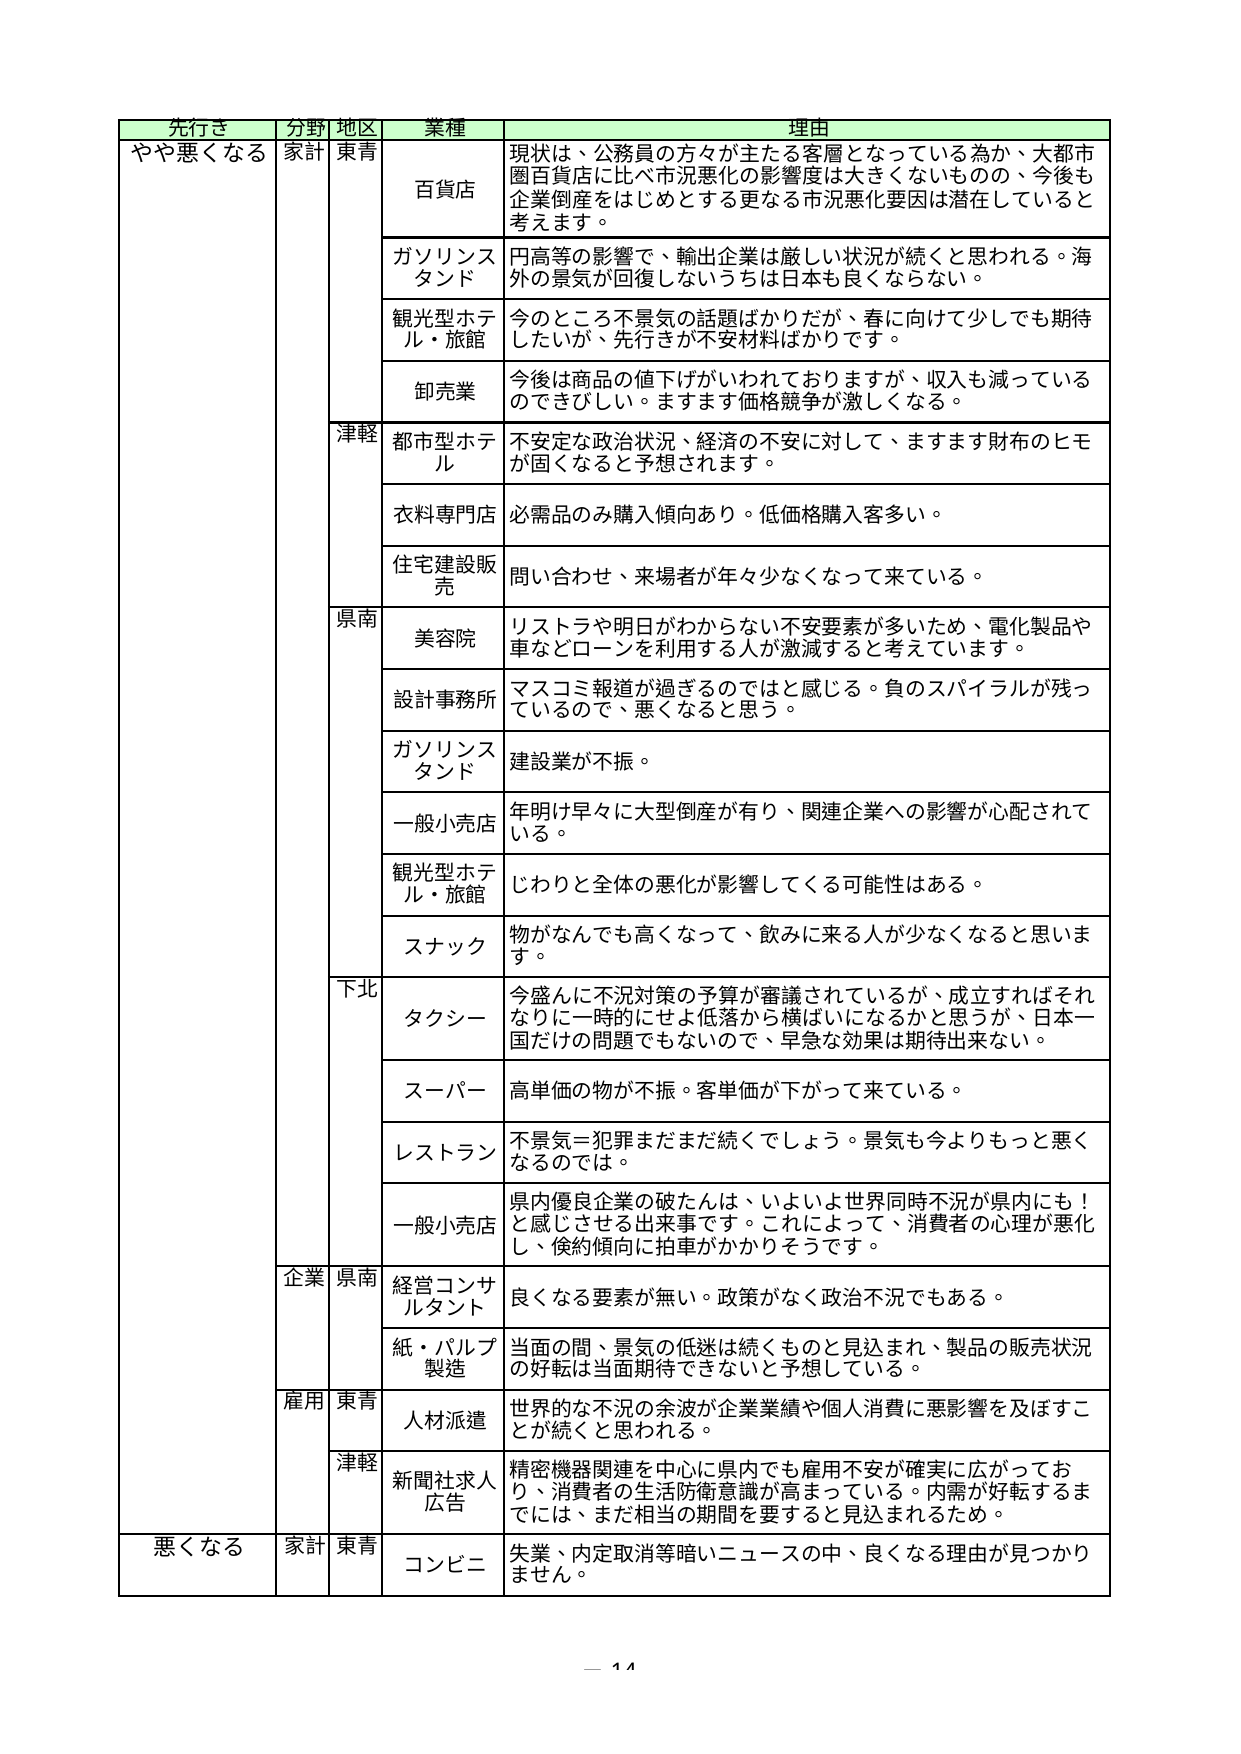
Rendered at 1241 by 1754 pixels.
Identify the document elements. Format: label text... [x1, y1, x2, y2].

table_cell 不安定な政治状況、経済の不安に対して、ますます財布のヒモが固くなると予想されます。 [505, 424, 1109, 483]
table_cell 雇用 [277, 1391, 328, 1533]
table_cell マスコミ報道が過ぎるのではと感じる。負のスパイラルが残っているので、悪くなると思う。 [505, 670, 1109, 729]
table_cell タクシー [383, 978, 503, 1059]
table_header 地区 [330, 121, 381, 139]
table_cell 今盛んに不況対策の予算が審議されているが、成立すればそれなりに一時的にせよ低落から横ばいになるかと思うが、日本一国だけの問題でもないので、早急な効果は期待出来ない。 [505, 978, 1109, 1059]
table_cell 住宅建設販売 [383, 547, 503, 606]
table_cell 一般小売店 [383, 793, 503, 853]
table_cell 失業、内定取消等暗いニュースの中、良くなる理由が見つかりません。 [505, 1535, 1109, 1594]
table_cell 津軽 [330, 424, 381, 606]
table_cell 必需品のみ購入傾向あり。低価格購入客多い。 [505, 485, 1109, 545]
table_cell 当面の間、景気の低迷は続くものと見込まれ、製品の販売状況の好転は当面期待できないと予想している。 [505, 1329, 1109, 1388]
table_cell 紙・パルプ製造 [383, 1329, 503, 1388]
table_cell 経営コンサルタント [383, 1267, 503, 1327]
table_cell コンビニ [383, 1535, 503, 1594]
table_cell 観光型ホテル・旅館 [383, 300, 503, 360]
table_cell 家計 [277, 1535, 328, 1594]
table_cell 円高等の影響で、輸出企業は厳しい状況が続くと思われる。海外の景気が回復しないうちは日本も良くならない。 [505, 239, 1109, 298]
table_cell ガソリンスタンド [383, 239, 503, 298]
table_cell ガソリンスタンド [383, 732, 503, 791]
table_cell 下北 [330, 978, 381, 1265]
table_cell 世界的な不況の余波が企業業績や個人消費に悪影響を及ぼすことが続くと思われる。 [505, 1391, 1109, 1450]
table_cell 卸売業 [383, 362, 503, 421]
table_cell 百貨店 [383, 141, 503, 236]
table_cell 衣料専門店 [383, 485, 503, 545]
table_cell 良くなる要素が無い。政策がなく政治不況でもある。 [505, 1267, 1109, 1327]
table_cell リストラや明日がわからない不安要素が多いため、電化製品や車などローンを利用する人が激減すると考えています。 [505, 608, 1109, 668]
table_cell 一般小売店 [383, 1184, 503, 1265]
table_cell 人材派遣 [383, 1391, 503, 1450]
table_cell 県南 [330, 608, 381, 976]
table_cell 現状は、公務員の方々が主たる客層となっている為か、大都市圏百貨店に比べ市況悪化の影響度は大きくないものの、今後も企業倒産をはじめとする更なる市況悪化要因は潜在していると考えます。 [505, 141, 1109, 236]
table_cell 企業 [277, 1267, 328, 1388]
table_cell 設計事務所 [383, 670, 503, 729]
table_cell 家計 [277, 141, 328, 1265]
table_cell 東青 [330, 141, 381, 421]
table_cell 年明け早々に大型倒産が有り、関連企業への影響が心配されている。 [505, 793, 1109, 853]
table_cell 物がなんでも高くなって、飲みに来る人が少なくなると思います。 [505, 917, 1109, 976]
table_cell 建設業が不振。 [505, 732, 1109, 791]
table_cell 今のところ不景気の話題ばかりだが、春に向けて少しでも期待したいが、先行きが不安材料ばかりです。 [505, 300, 1109, 360]
table_header 先行き [120, 121, 275, 139]
table_cell 悪くなる [120, 1535, 275, 1594]
table_cell 津軽 [330, 1452, 381, 1533]
table_cell スーパー [383, 1061, 503, 1121]
table_cell スナック [383, 917, 503, 976]
table_cell 都市型ホテル [383, 424, 503, 483]
table_cell 問い合わせ、来場者が年々少なくなって来ている。 [505, 547, 1109, 606]
table_cell 新聞社求人広告 [383, 1452, 503, 1533]
table_cell 県内優良企業の破たんは、いよいよ世界同時不況が県内にも！ と感じさせる出来事です。これによって、消費者の心理が悪化し、倹約傾向に拍車がかかりそうです。 [505, 1184, 1109, 1265]
table_header 分野 [277, 121, 328, 139]
table_cell やや悪くなる [120, 141, 275, 1533]
table_header 業種 [383, 121, 503, 139]
table_cell じわりと全体の悪化が影響してくる可能性はある。 [505, 855, 1109, 914]
table_cell 今後は商品の値下げがいわれておりますが、収入も減っているのできびしい。ますます価格競争が激しくなる。 [505, 362, 1109, 421]
table_cell 美容院 [383, 608, 503, 668]
table_cell 高単価の物が不振。客単価が下がって来ている。 [505, 1061, 1109, 1121]
table_cell 観光型ホテル・旅館 [383, 855, 503, 914]
table_cell レストラン [383, 1123, 503, 1182]
table_cell 県南 [330, 1267, 381, 1388]
table_cell 不景気＝犯罪まだまだ続くでしょう。景気も今よりもっと悪くなるのでは。 [505, 1123, 1109, 1182]
table_cell 東青 [330, 1535, 381, 1594]
table_cell 東青 [330, 1391, 381, 1450]
table_cell 精密機器関連を中心に県内でも雇用不安が確実に広がってお り、消費者の生活防衛意識が高まっている。内需が好転するまでには、まだ相当の期間を要すると見込まれるため。 [505, 1452, 1109, 1533]
table_header 理由 [505, 121, 1109, 139]
